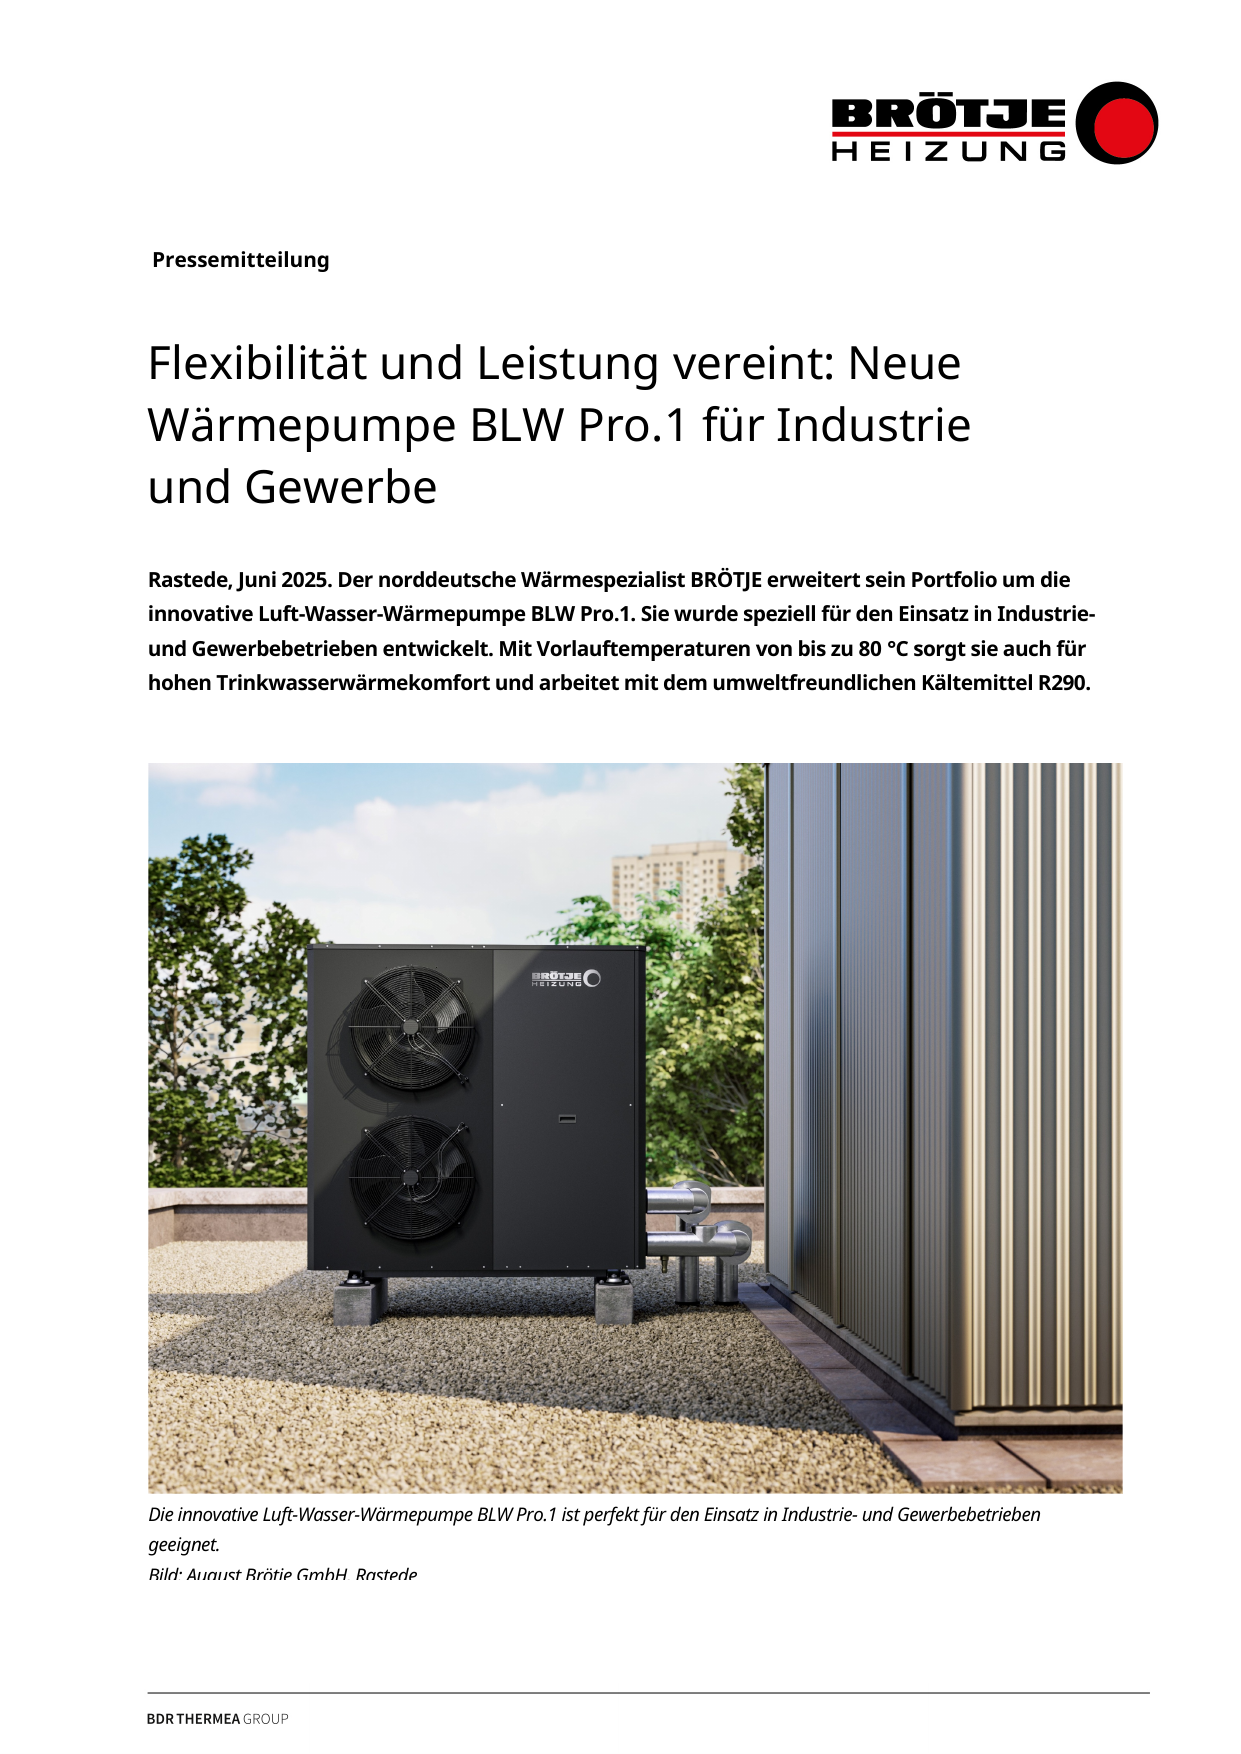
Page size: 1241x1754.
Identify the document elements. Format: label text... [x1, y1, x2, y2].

text Flexibilität und Leistung vereint: Neue Wärmepumpe BLW Pro.1 für Industrie und Gewerbe [148, 330, 990, 517]
picture [0, 1683, 1238, 1754]
picture [1, 0, 1241, 183]
picture [148, 763, 1123, 1493]
text Rastede, Juni 2025. Der norddeutsche Wärmespezialist BRÖTJE erweitert sein Portfolio um die innovative Luft-Wasser-Wärmepumpe BLW Pro.1. Sie wurde speziell für den Einsatz in Industrie- und Gewerbebetrieben entwickelt. Mit Vorlauftemperaturen von bis zu 80 °C sorgt sie auch für hohen Trinkwasserwärmekomfort und arbeitet mit dem umweltfreundlichen Kältemittel R290. [148, 566, 1138, 696]
text Pressemitteilung [152, 245, 1152, 273]
